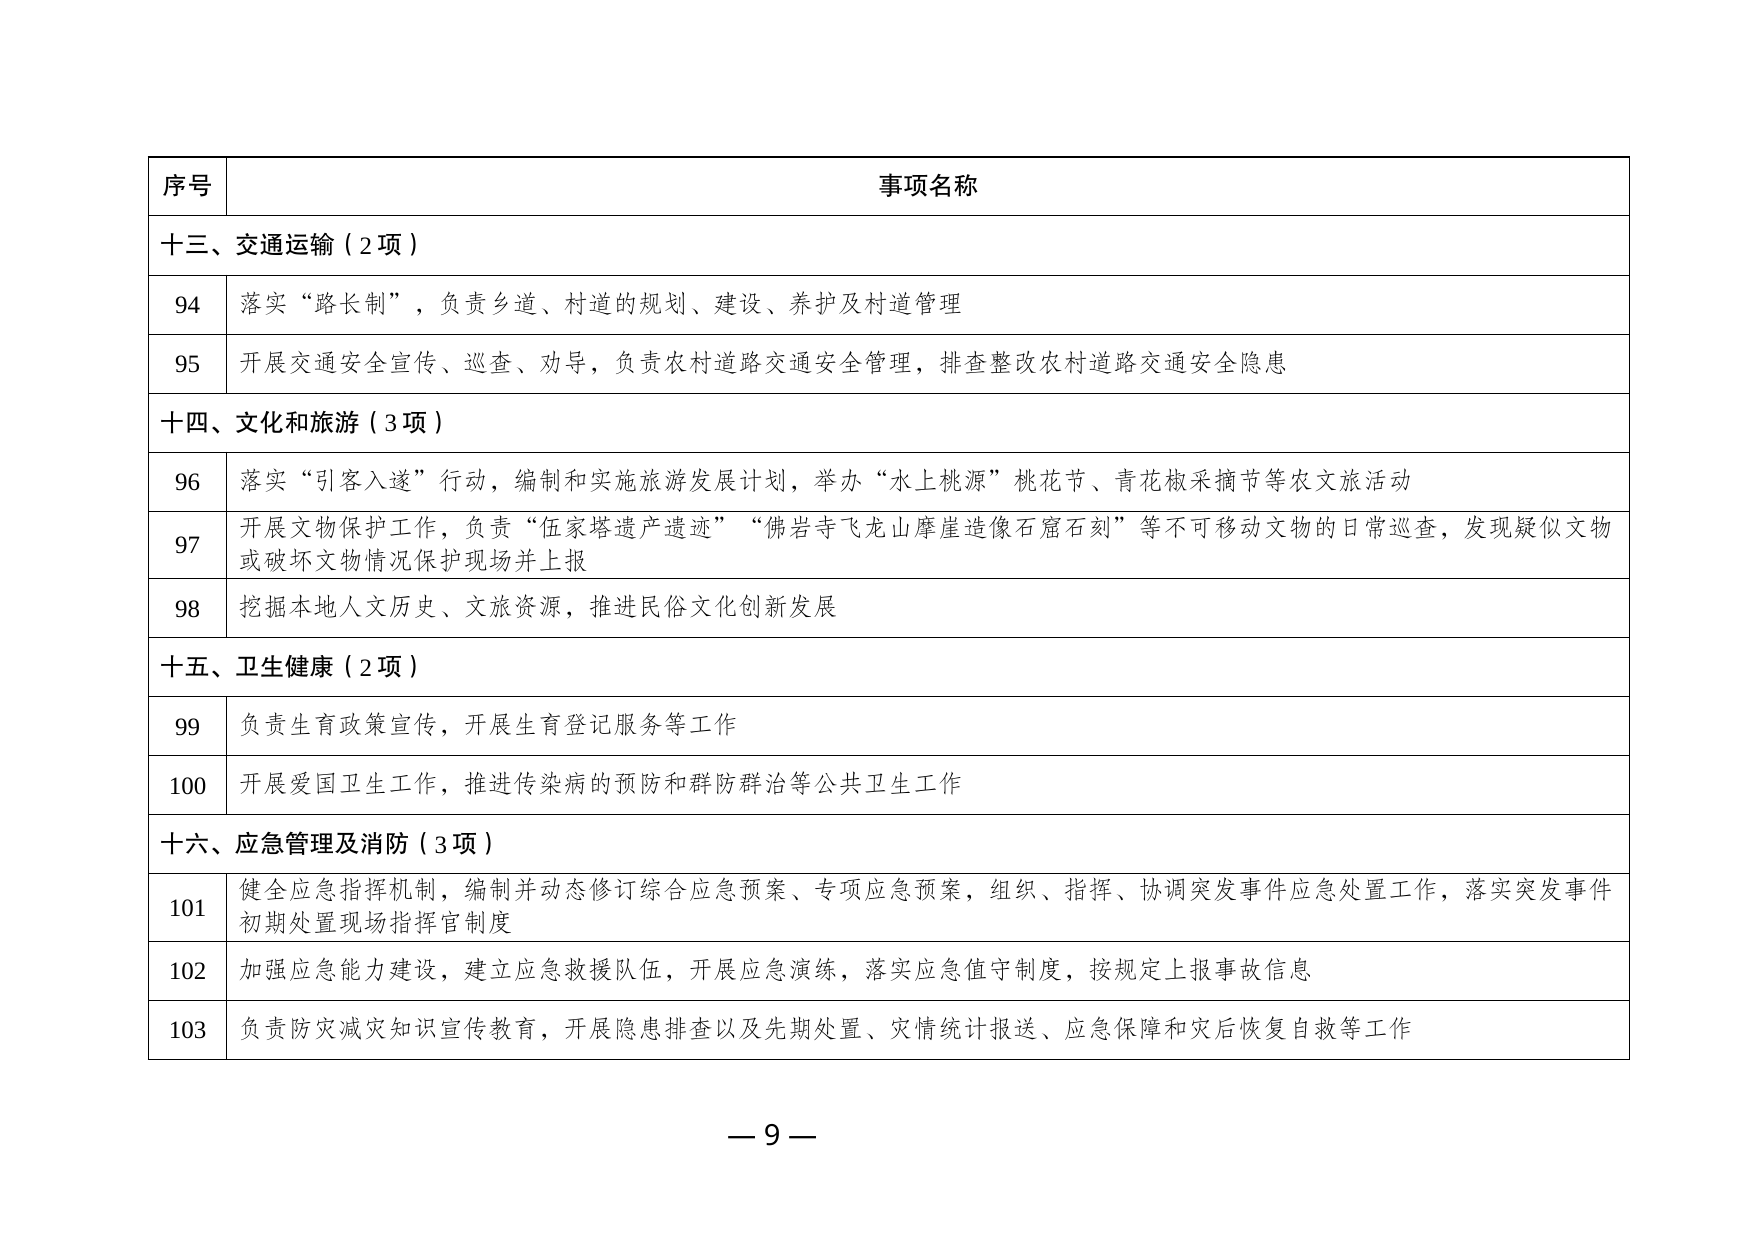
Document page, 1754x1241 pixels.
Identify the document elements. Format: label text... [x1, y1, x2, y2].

table_cell 开展文物保护工作，负责“伍家塔遗产遗迹”“佛岩寺飞龙山摩崖造像石窟石刻”等不可移动文物的日常巡查，发现疑似文物或破坏文物情况保护现场并上报 [227, 512, 1629, 578]
table_cell 负责生育政策宣传，开展生育登记服务等工作 [227, 697, 1629, 755]
table_cell 97 [149, 512, 226, 578]
table_cell 十四、文化和旅游（3项） [149, 394, 1629, 452]
table_cell 挖掘本地人文历史、文旅资源，推进民俗文化创新发展 [227, 579, 1629, 637]
table_cell 96 [149, 453, 226, 511]
table_cell 健全应急指挥机制，编制并动态修订综合应急预案、专项应急预案，组织、指挥、协调突发事件应急处置工作，落实突发事件初期处置现场指挥官制度 [227, 874, 1629, 941]
table_cell 开展爱国卫生工作，推进传染病的预防和群防群治等公共卫生工作 [227, 756, 1629, 814]
table_cell 98 [149, 579, 226, 637]
table_cell 94 [149, 276, 226, 333]
table_cell 负责防灾减灾知识宣传教育，开展隐患排查以及先期处置、灾情统计报送、应急保障和灾后恢复自救等工作 [227, 1001, 1629, 1059]
table_cell 落实“引客入遂”行动，编制和实施旅游发展计划，举办“水上桃源”桃花节、青花椒采摘节等农文旅活动 [227, 453, 1629, 511]
table_cell 99 [149, 697, 226, 755]
table_cell 十五、卫生健康（2项） [149, 638, 1629, 696]
table_cell 十三、交通运输（2项） [149, 216, 1629, 274]
table_header 事项名称 [227, 158, 1629, 215]
table_cell 103 [149, 1001, 226, 1059]
table_cell 100 [149, 756, 226, 814]
table_cell 开展交通安全宣传、巡查、劝导，负责农村道路交通安全管理，排查整改农村道路交通安全隐患 [227, 335, 1629, 393]
table_cell 102 [149, 942, 226, 1000]
table_header 序号 [149, 158, 226, 215]
table_cell 95 [149, 335, 226, 393]
table_cell 十六、应急管理及消防（3项） [149, 815, 1629, 873]
table_cell 101 [149, 874, 226, 941]
table_cell 落实“路长制”，负责乡道、村道的规划、建设、养护及村道管理 [227, 276, 1629, 333]
table_cell 加强应急能力建设，建立应急救援队伍，开展应急演练，落实应急值守制度，按规定上报事故信息 [227, 942, 1629, 1000]
